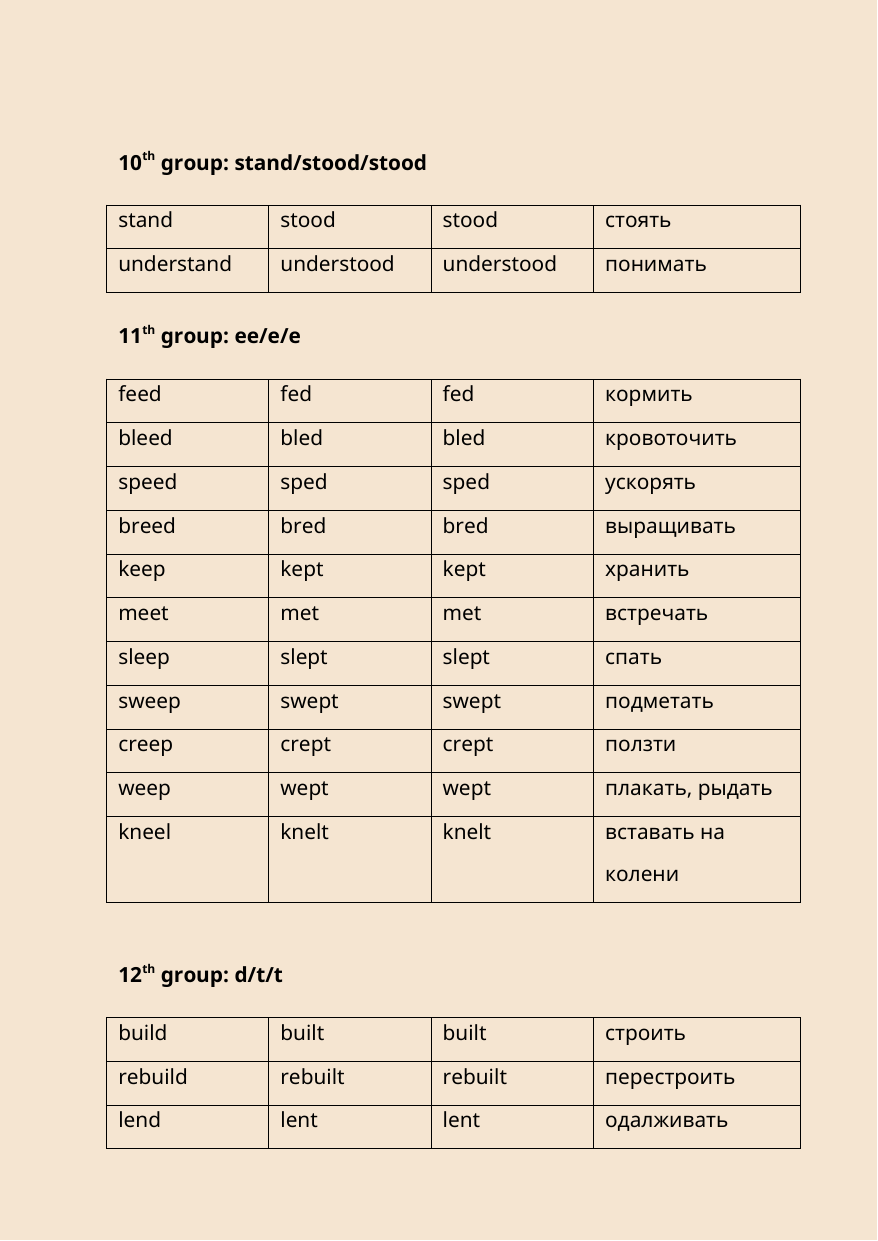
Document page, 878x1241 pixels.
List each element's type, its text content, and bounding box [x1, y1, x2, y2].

table_cell bred [269, 511, 431, 553]
text 10th group: stand/stood/stood [118, 148, 759, 176]
table_cell creep [107, 730, 268, 772]
table_cell sweep [107, 686, 268, 728]
table_cell crept [269, 730, 431, 772]
table_cell перестроить [594, 1062, 800, 1104]
table_cell swept [269, 686, 431, 728]
table_cell sped [432, 467, 593, 510]
table_cell wept [432, 773, 593, 816]
table_header fed [269, 380, 431, 422]
table_header stood [269, 206, 431, 248]
table_cell кровоточить [594, 423, 800, 466]
table_cell ползти [594, 730, 800, 772]
table_cell bled [432, 423, 593, 466]
table_cell sped [269, 467, 431, 510]
table_cell подметать [594, 686, 800, 728]
table_cell kept [269, 555, 431, 597]
table_cell slept [432, 642, 593, 685]
table_header build [107, 1018, 268, 1061]
table_cell lent [432, 1106, 593, 1148]
table_cell sleep [107, 642, 268, 685]
table_cell rebuild [107, 1062, 268, 1104]
table_header feed [107, 380, 268, 422]
table_cell kept [432, 555, 593, 597]
table_cell swept [432, 686, 593, 728]
table_cell rebuilt [432, 1062, 593, 1104]
table_header built [269, 1018, 431, 1061]
table_cell встречать [594, 598, 800, 641]
table_cell speed [107, 467, 268, 510]
table_cell met [432, 598, 593, 641]
table_cell bleed [107, 423, 268, 466]
table_cell crept [432, 730, 593, 772]
text 12th group: d/t/t [118, 960, 759, 989]
table_header stand [107, 206, 268, 248]
table_cell slept [269, 642, 431, 685]
table_cell understood [269, 249, 431, 292]
table_cell спать [594, 642, 800, 685]
table_header стоять [594, 206, 800, 248]
table_cell ускорять [594, 467, 800, 510]
table_cell weep [107, 773, 268, 816]
table_cell вставать на колени [594, 817, 800, 902]
table_cell knelt [432, 817, 593, 902]
table_cell lend [107, 1106, 268, 1148]
table_cell understood [432, 249, 593, 292]
table_header stood [432, 206, 593, 248]
table_cell rebuilt [269, 1062, 431, 1104]
table_cell bred [432, 511, 593, 553]
table_cell meet [107, 598, 268, 641]
table_cell lent [269, 1106, 431, 1148]
table_header кормить [594, 380, 800, 422]
table_cell одалживать [594, 1106, 800, 1148]
table_cell wept [269, 773, 431, 816]
table_cell kneel [107, 817, 268, 902]
table_cell плакать, рыдать [594, 773, 800, 816]
table_cell understand [107, 249, 268, 292]
table_cell выращивать [594, 511, 800, 553]
table_cell понимать [594, 249, 800, 292]
table_header fed [432, 380, 593, 422]
table_cell keep [107, 555, 268, 597]
table_cell хранить [594, 555, 800, 597]
table_cell bled [269, 423, 431, 466]
text 11th group: ee/e/e [118, 322, 759, 350]
table_cell knelt [269, 817, 431, 902]
table_header строить [594, 1018, 800, 1061]
table_cell breed [107, 511, 268, 553]
table_header built [432, 1018, 593, 1061]
table_cell met [269, 598, 431, 641]
